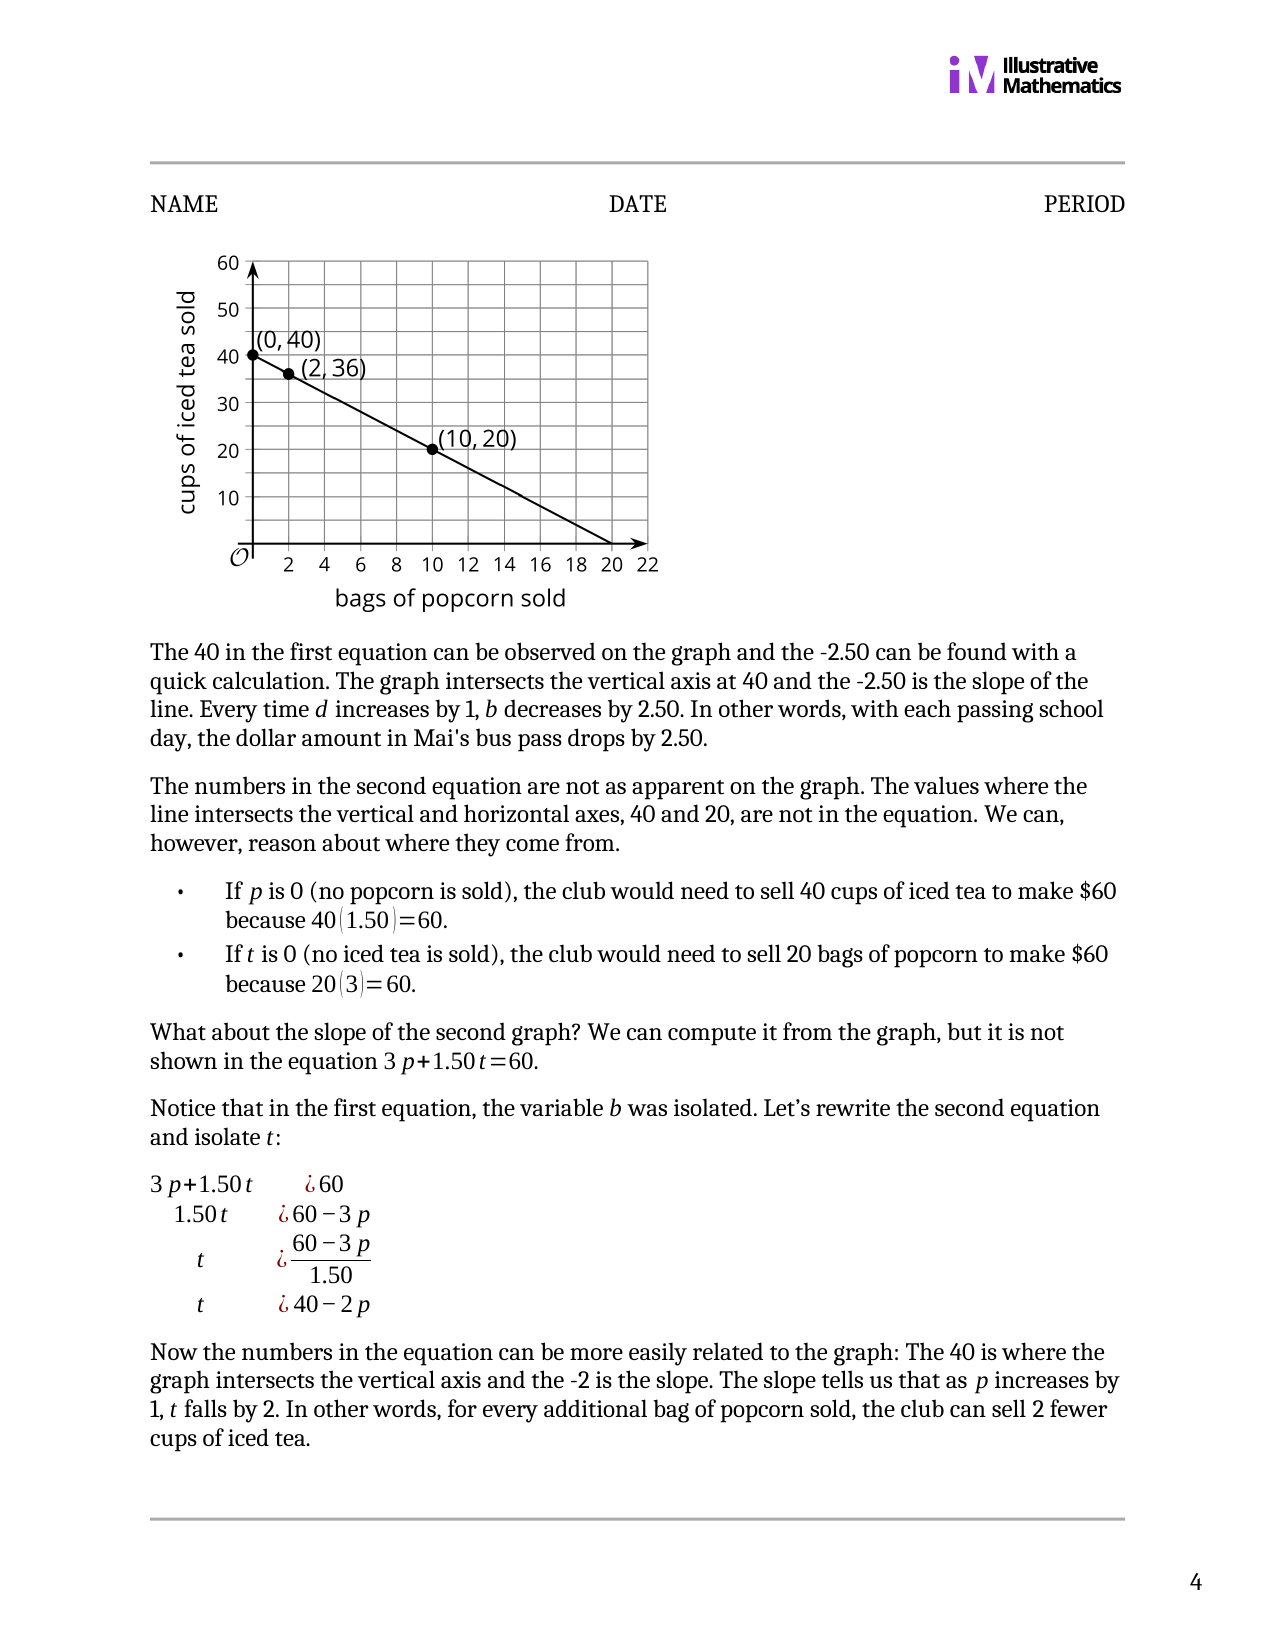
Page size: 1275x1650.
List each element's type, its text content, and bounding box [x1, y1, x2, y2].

text The 40 in the first equation can be observed on the graph and the -2.50 can be found with a quick calculation. The graph intersects the vertical axis at 40 and the -2.50 is the slope of the line. Every time increases by 1, decreases by 2.50. In other words, with each passing school day, the dollar amount in Mai's bus pass drops by 2.50. [150, 638, 1125, 753]
picture [949, 55, 1121, 93]
text Now the numbers in the equation can be more easily related to the graph: The 40 is where the graph intersects the vertical axis and the -2 is the slope. The slope tells us that as increases by 1, falls by 2. In other words, for every additional bag of popcorn sold, the club can sell 2 fewer cups of iced tea. [150, 1337, 1125, 1452]
text What about the slope of the second graph? We can compute it from the graph, but it is not shown in the equation . [150, 1018, 1125, 1075]
list If is 0 (no popcorn is sold), the club would need to sell 40 cups of iced tea to make $60 because . [175, 877, 1125, 936]
list If is 0 (no iced tea is sold), the club would need to sell 20 bags of popcorn to make $60 because . [175, 940, 1125, 999]
text Notice that in the first equation, the variable was isolated. Let’s rewrite the second equation and isolate : [150, 1094, 1125, 1152]
text The numbers in the second equation are not as apparent on the graph. The values where the line intersects the vertical and horizontal axes, 40 and 20, are not in the equation. We can, however, reason about where they come from. [150, 772, 1125, 858]
picture [168, 247, 667, 620]
